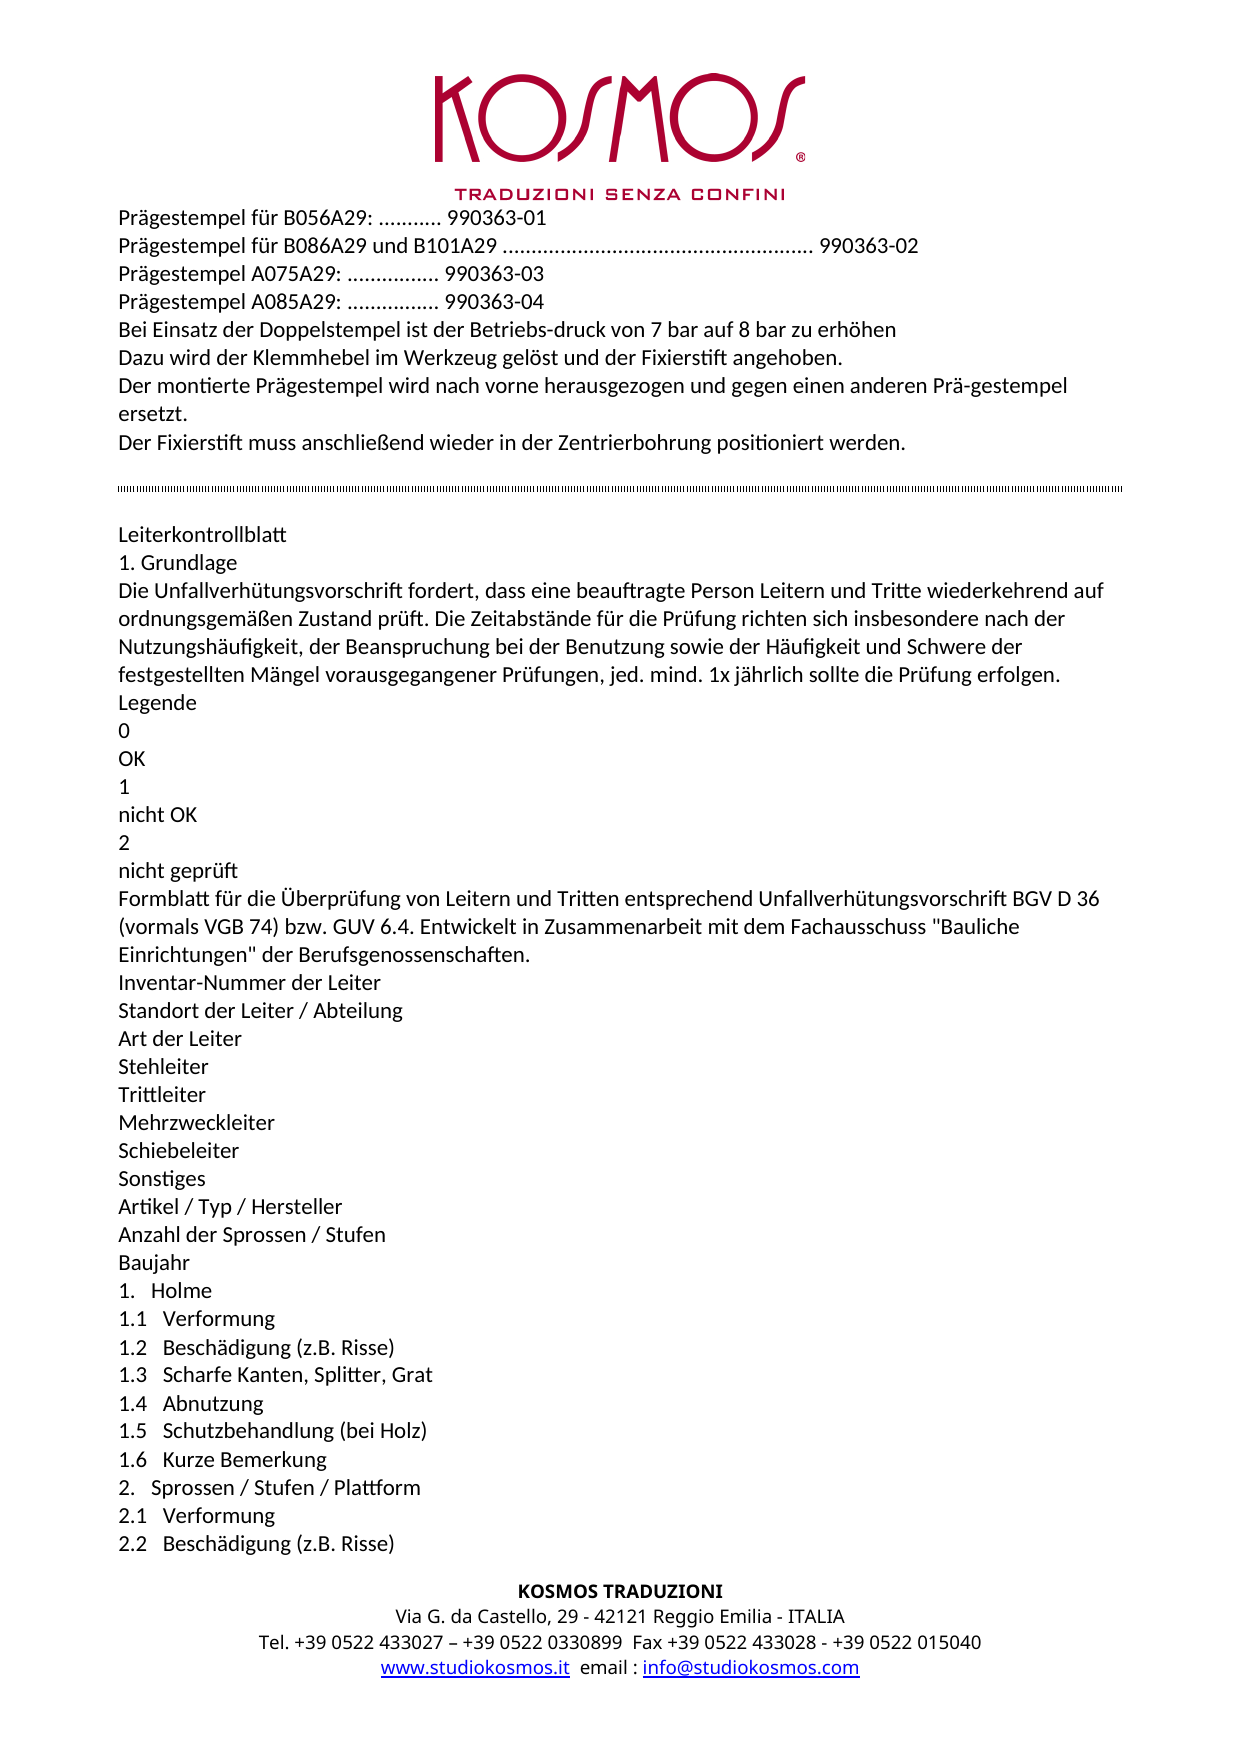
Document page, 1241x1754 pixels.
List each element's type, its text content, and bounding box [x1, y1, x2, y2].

text Bei Einsatz der Doppelstempel ist der Betriebs-druck von 7 bar auf 8 bar zu erhöhen [118, 316, 1122, 343]
text Inventar-Nummer der Leiter [118, 968, 1122, 996]
text Baujahr [118, 1248, 1122, 1277]
text OK [118, 744, 1122, 772]
text Schiebeleiter [118, 1136, 1122, 1164]
text Der montierte Prägestempel wird nach vorne herausgezogen und gegen einen anderen Prä-gestempel ersetzt. [118, 372, 1122, 428]
text Prägestempel A085A29: ................ 990363-04 [118, 287, 1122, 316]
text 1. Grundlage [118, 548, 1122, 576]
text 2.2 Beschädigung (z.B. Risse) [118, 1529, 1122, 1557]
text Der Fixierstift muss anschließend wieder in der Zentrierbohrung positioniert werden. [118, 428, 1122, 492]
text Trittleiter [118, 1080, 1122, 1108]
text 1.4 Abnutzung [118, 1389, 1122, 1417]
text 1.5 Schutzbehandlung (bei Holz) [118, 1417, 1122, 1445]
text Leiterkontrollblatt [118, 492, 1122, 548]
text 2 [118, 828, 1122, 856]
picture [435, 73, 806, 204]
text 0 [118, 716, 1122, 744]
text Legende [118, 688, 1122, 716]
text Prägestempel für B056A29: ........... 990363-01 [118, 203, 1122, 231]
text Prägestempel für B086A29 und B101A29 ...................................................... 990363-02 [118, 231, 1122, 259]
text Die Unfallverhütungsvorschrift fordert, dass eine beauftragte Person Leitern und Tritte wiederkehrend auf ordnungsgemäßen Zustand prüft. Die Zeitabstände für die Prüfung richten sich insbesondere nach der Nutzungshäufigkeit, der Beanspruchung bei der Benutzung sowie der Häufigkeit und Schwere der festgestellten Mängel vorausgegangener Prüfungen, jed. mind. 1x jährlich sollte die Prüfung erfolgen. [118, 576, 1122, 688]
text Anzahl der Sprossen / Stufen [118, 1221, 1122, 1248]
text Prägestempel A075A29: ................ 990363-03 [118, 259, 1122, 287]
text 2. Sprossen / Stufen / Plattform [118, 1473, 1122, 1501]
text 1. Holme [118, 1277, 1122, 1304]
text Mehrzweckleiter [118, 1108, 1122, 1136]
text 1.3 Scharfe Kanten, Splitter, Grat [118, 1361, 1122, 1389]
text 2.1 Verformung [118, 1501, 1122, 1529]
text Stehleiter [118, 1052, 1122, 1080]
text 1.2 Beschädigung (z.B. Risse) [118, 1333, 1122, 1361]
text nicht OK [118, 800, 1122, 828]
text Formblatt für die Überprüfung von Leitern und Tritten entsprechend Unfallverhütungsvorschrift BGV D 36 (vormals VGB 74) bzw. GUV 6.4. Entwickelt in Zusammenarbeit mit dem Fachausschuss "Bauliche Einrichtungen" der Berufsgenossenschaften. [118, 884, 1122, 968]
text Art der Leiter [118, 1024, 1122, 1052]
text nicht geprüft [118, 856, 1122, 884]
text Artikel / Typ / Hersteller [118, 1192, 1122, 1221]
text Standort der Leiter / Abteilung [118, 996, 1122, 1024]
text 1.6 Kurze Bemerkung [118, 1445, 1122, 1473]
text Sonstiges [118, 1164, 1122, 1192]
text 1 [118, 772, 1122, 800]
text 1.1 Verformung [118, 1304, 1122, 1333]
text Dazu wird der Klemmhebel im Werkzeug gelöst und der Fixierstift angehoben. [118, 343, 1122, 372]
